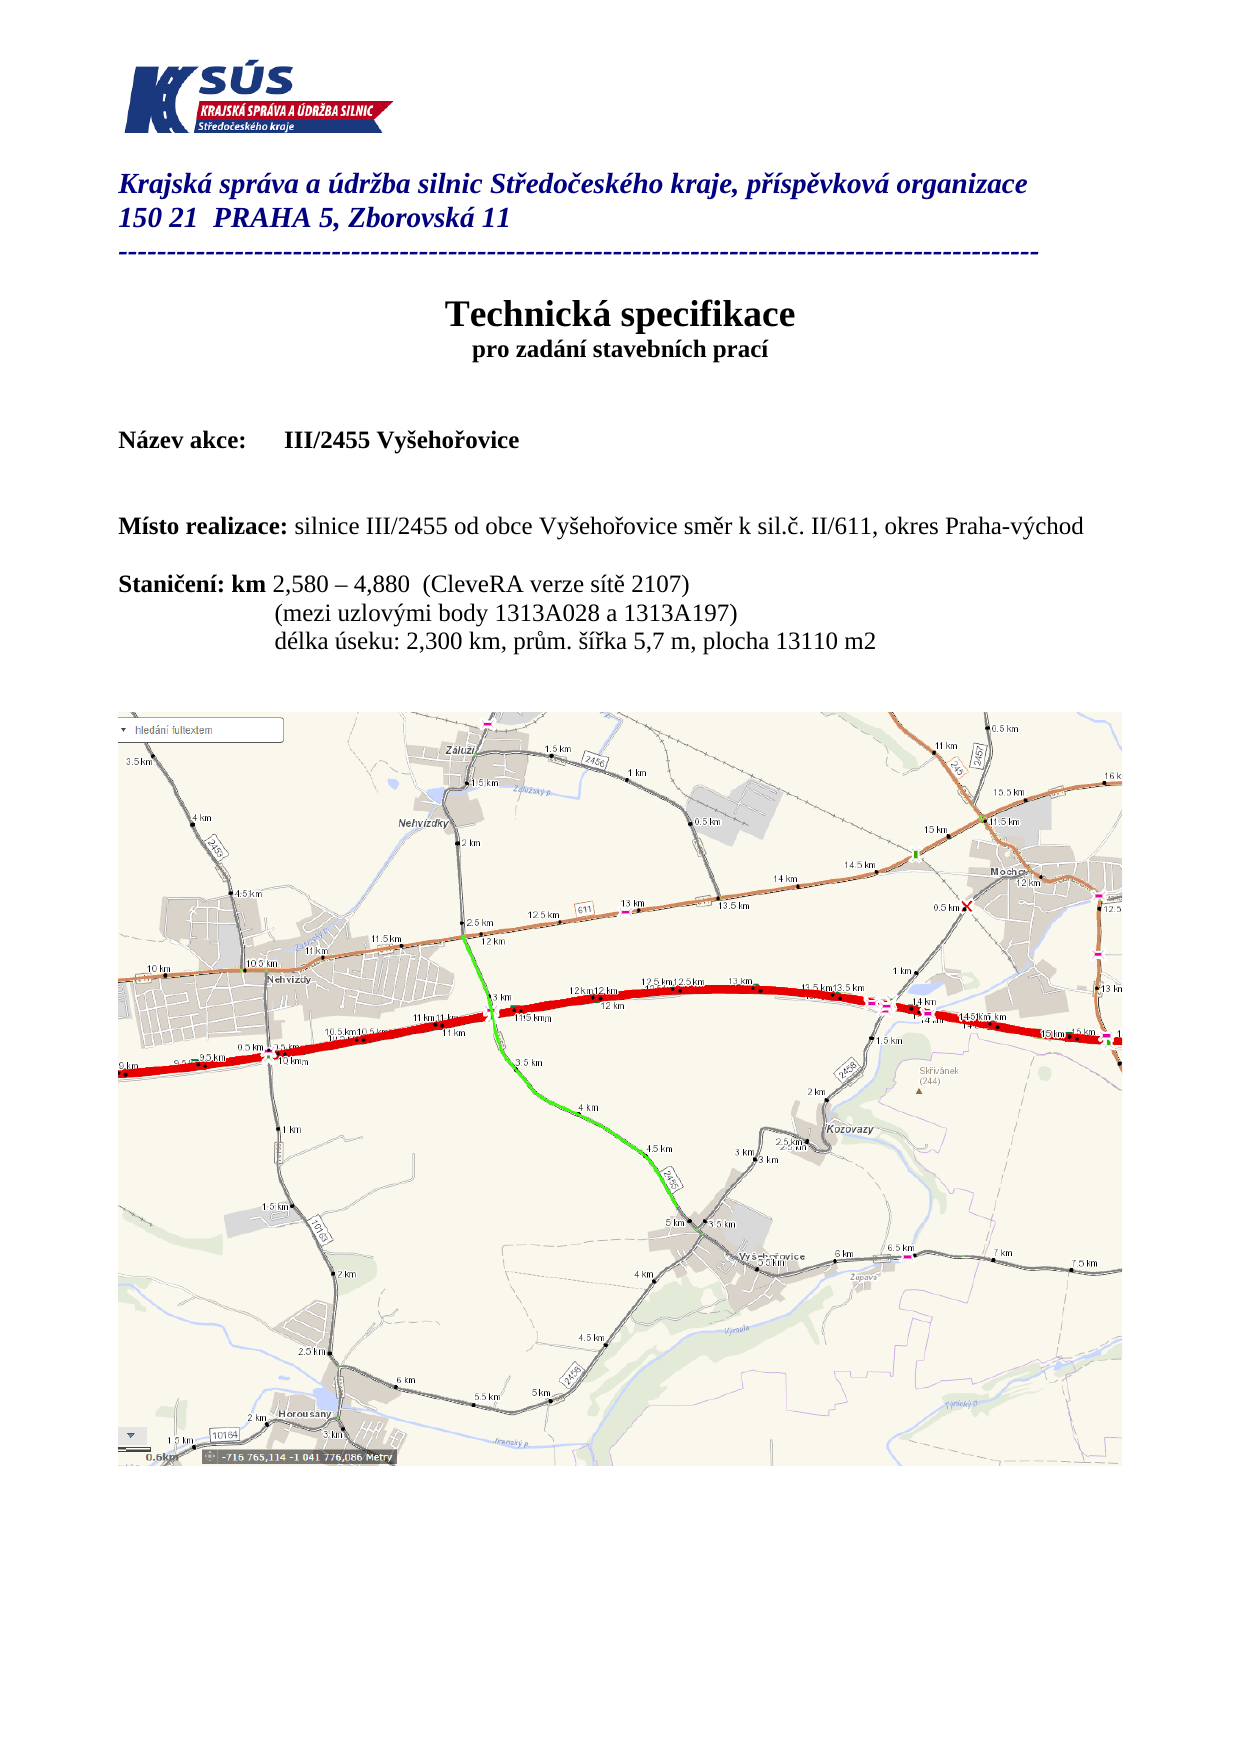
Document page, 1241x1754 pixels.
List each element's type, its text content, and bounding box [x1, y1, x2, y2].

text Místo realizace: silnice III/2455 od obce Vyšehořovice směr k sil.č. II/611, okres Praha-východ [118, 511, 1122, 540]
text délka úseku: 2,300 km, prům. šířka 5,7 m, plocha 13110 m2 [118, 626, 1122, 655]
picture [118, 712, 1123, 1466]
text Název akce: III/2455 Vyšehořovice [118, 425, 1122, 454]
picture [118, 59, 394, 133]
text Technická specifikace [118, 291, 1122, 334]
text (mezi uzlovými body 1313A028 a 1313A197) [118, 598, 1122, 626]
text pro zadání stavebních prací [118, 334, 1122, 363]
text Staničení: km 2,580 – 4,880 (CleveRA verze sítě 2107) [118, 569, 1122, 598]
